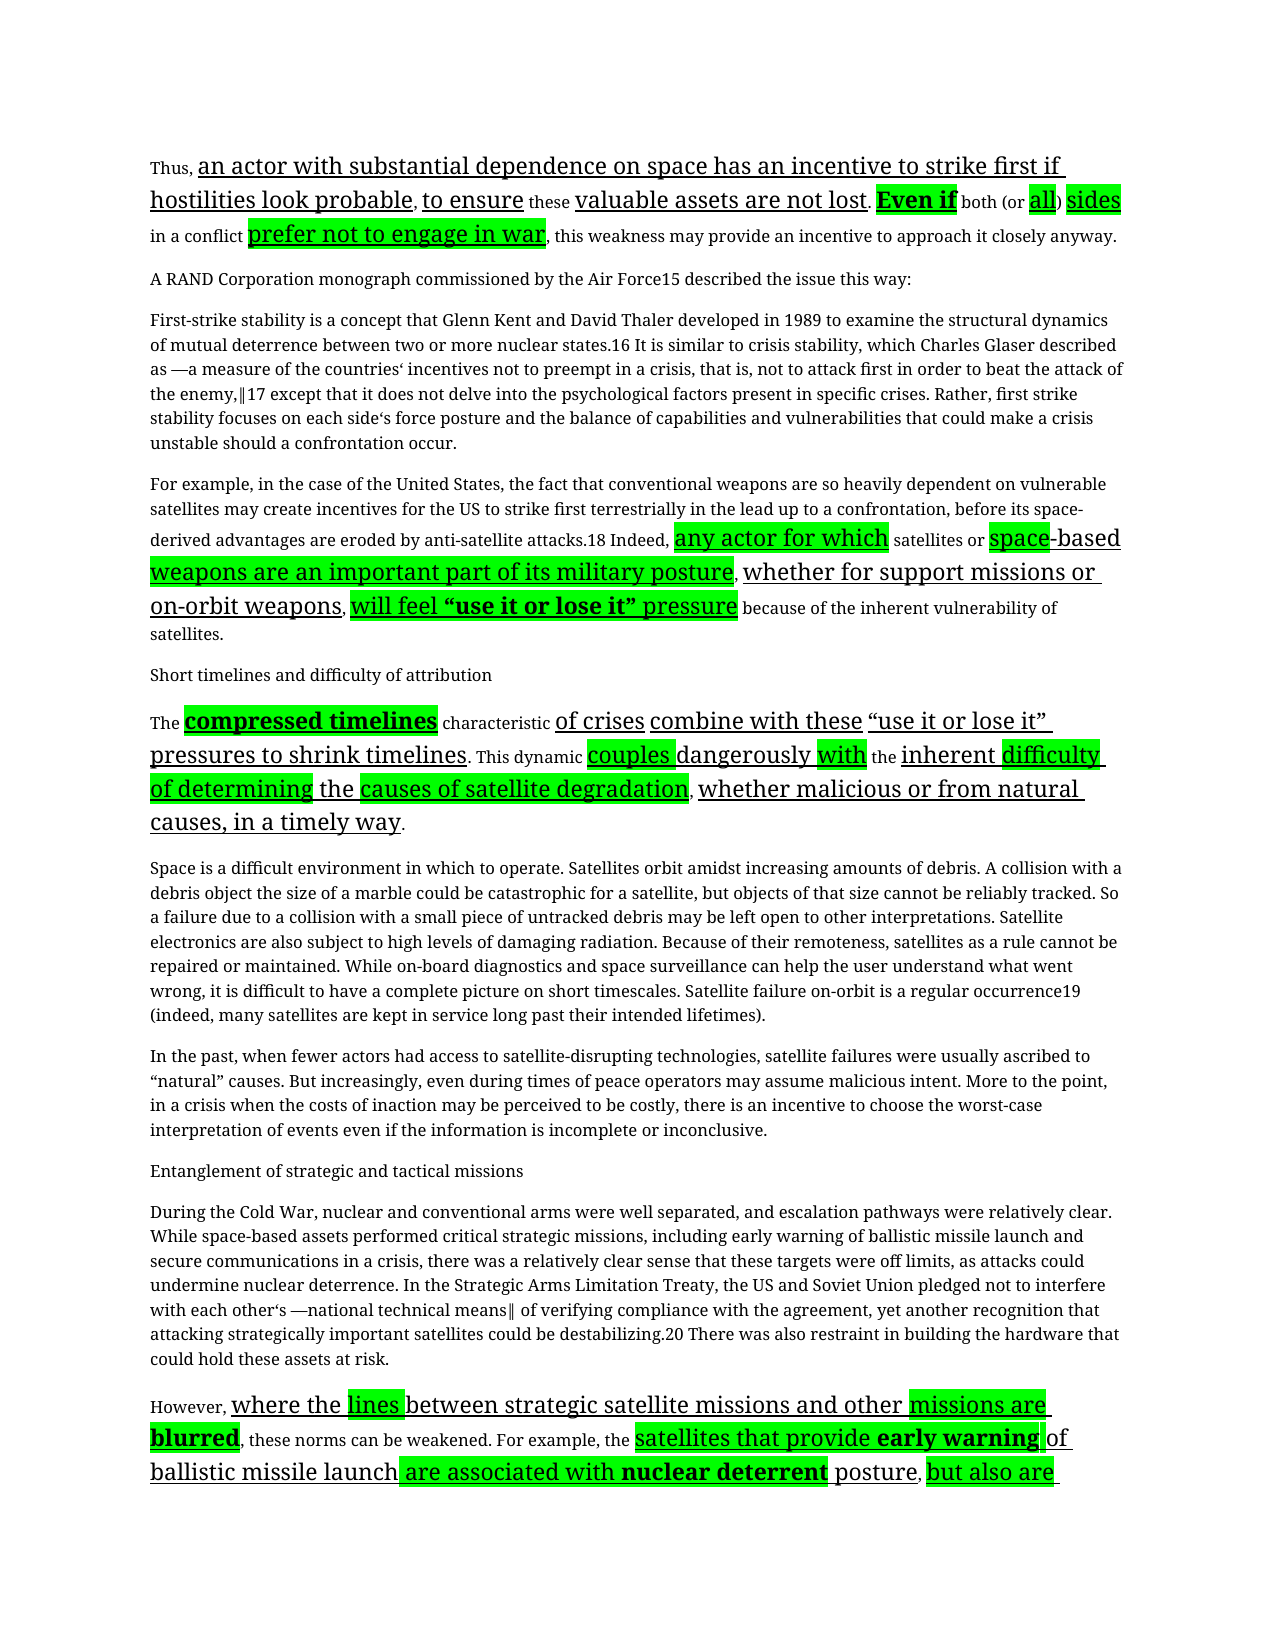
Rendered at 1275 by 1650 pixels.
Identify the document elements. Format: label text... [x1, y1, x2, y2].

text The compressed timelines characteristic of crises combine with these “use it or lose it” pressures to shrink timelines. This dynamic couples dangerously with the inherent difficulty of determining the causes of satellite degradation, whether malicious or from natural causes, in a timely way. [150, 705, 1125, 838]
text Entanglement of strategic and tactical missions [150, 1159, 1125, 1182]
text For example, in the case of the United States, the fact that conventional weapons are so heavily dependent on vulnerable satellites may create incentives for the US to strike first terrestrially in the lead up to a confrontation, before its space-derived advantages are eroded by anti-satellite attacks.18 Indeed, any actor for which satellites or space-based weapons are an important part of its military posture, whether for support missions or on-orbit weapons, will feel “use it or lose it” pressure because of the inherent vulnerability of satellites. [150, 473, 1125, 646]
text First-strike stability is a concept that Glenn Kent and David Thaler developed in 1989 to examine the structural dynamics of mutual deterrence between two or more nuclear states.16 It is similar to crisis stability, which Charles Glaser described as ―a measure of the countries‘ incentives not to preempt in a crisis, that is, not to attack first in order to beat the attack of the enemy,‖17 except that it does not delve into the psychological factors present in specific crises. Rather, first strike stability focuses on each side‘s force posture and the balance of capabilities and vulnerabilities that could make a crisis unstable should a confrontation occur. [150, 309, 1125, 454]
text Short timelines and difficulty of attribution [150, 664, 1125, 687]
text Space is a difficult environment in which to operate. Satellites orbit amidst increasing amounts of debris. A collision with a debris object the size of a marble could be catastrophic for a satellite, but objects of that size cannot be reliably tracked. So a failure due to a collision with a small piece of untracked debris may be left open to other interpretations. Satellite electronics are also subject to high levels of damaging radiation. Because of their remoteness, satellites as a rule cannot be repaired or maintained. While on-board diagnostics and space surveillance can help the user understand what went wrong, it is difficult to have a complete picture on short timescales. Satellite failure on-orbit is a regular occurrence19 (indeed, many satellites are kept in service long past their intended lifetimes). [150, 857, 1125, 1026]
text In the past, when fewer actors had access to satellite-disrupting technologies, satellite failures were usually ascribed to “natural” causes. But increasingly, even during times of peace operators may assume malicious intent. More to the point, in a crisis when the costs of inaction may be perceived to be costly, there is an incentive to choose the worst-case interpretation of events even if the information is incomplete or inconclusive. [150, 1045, 1125, 1141]
text During the Cold War, nuclear and conventional arms were well separated, and escalation pathways were relatively clear. While space-based assets performed critical strategic missions, including early warning of ballistic missile launch and secure communications in a crisis, there was a relatively clear sense that these targets were off limits, as attacks could undermine nuclear deterrence. In the Strategic Arms Limitation Treaty, the US and Soviet Union pledged not to interfere with each other‘s ―national technical means‖ of verifying compliance with the agreement, yet another recognition that attacking strategically important satellites could be destabilizing.20 There was also restraint in building the hardware that could hold these assets at risk. [150, 1201, 1125, 1370]
text A RAND Corporation monograph commissioned by the Air Force15 described the issue this way: [150, 268, 1125, 291]
text Thus, an actor with substantial dependence on space has an incentive to strike first if hostilities look probable, to ensure these valuable assets are not lost. Even if both (or all) sides in a conflict prefer not to engage in war, this weakness may provide an incentive to approach it closely anyway. [150, 150, 1125, 249]
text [150, 1388, 1125, 1487]
